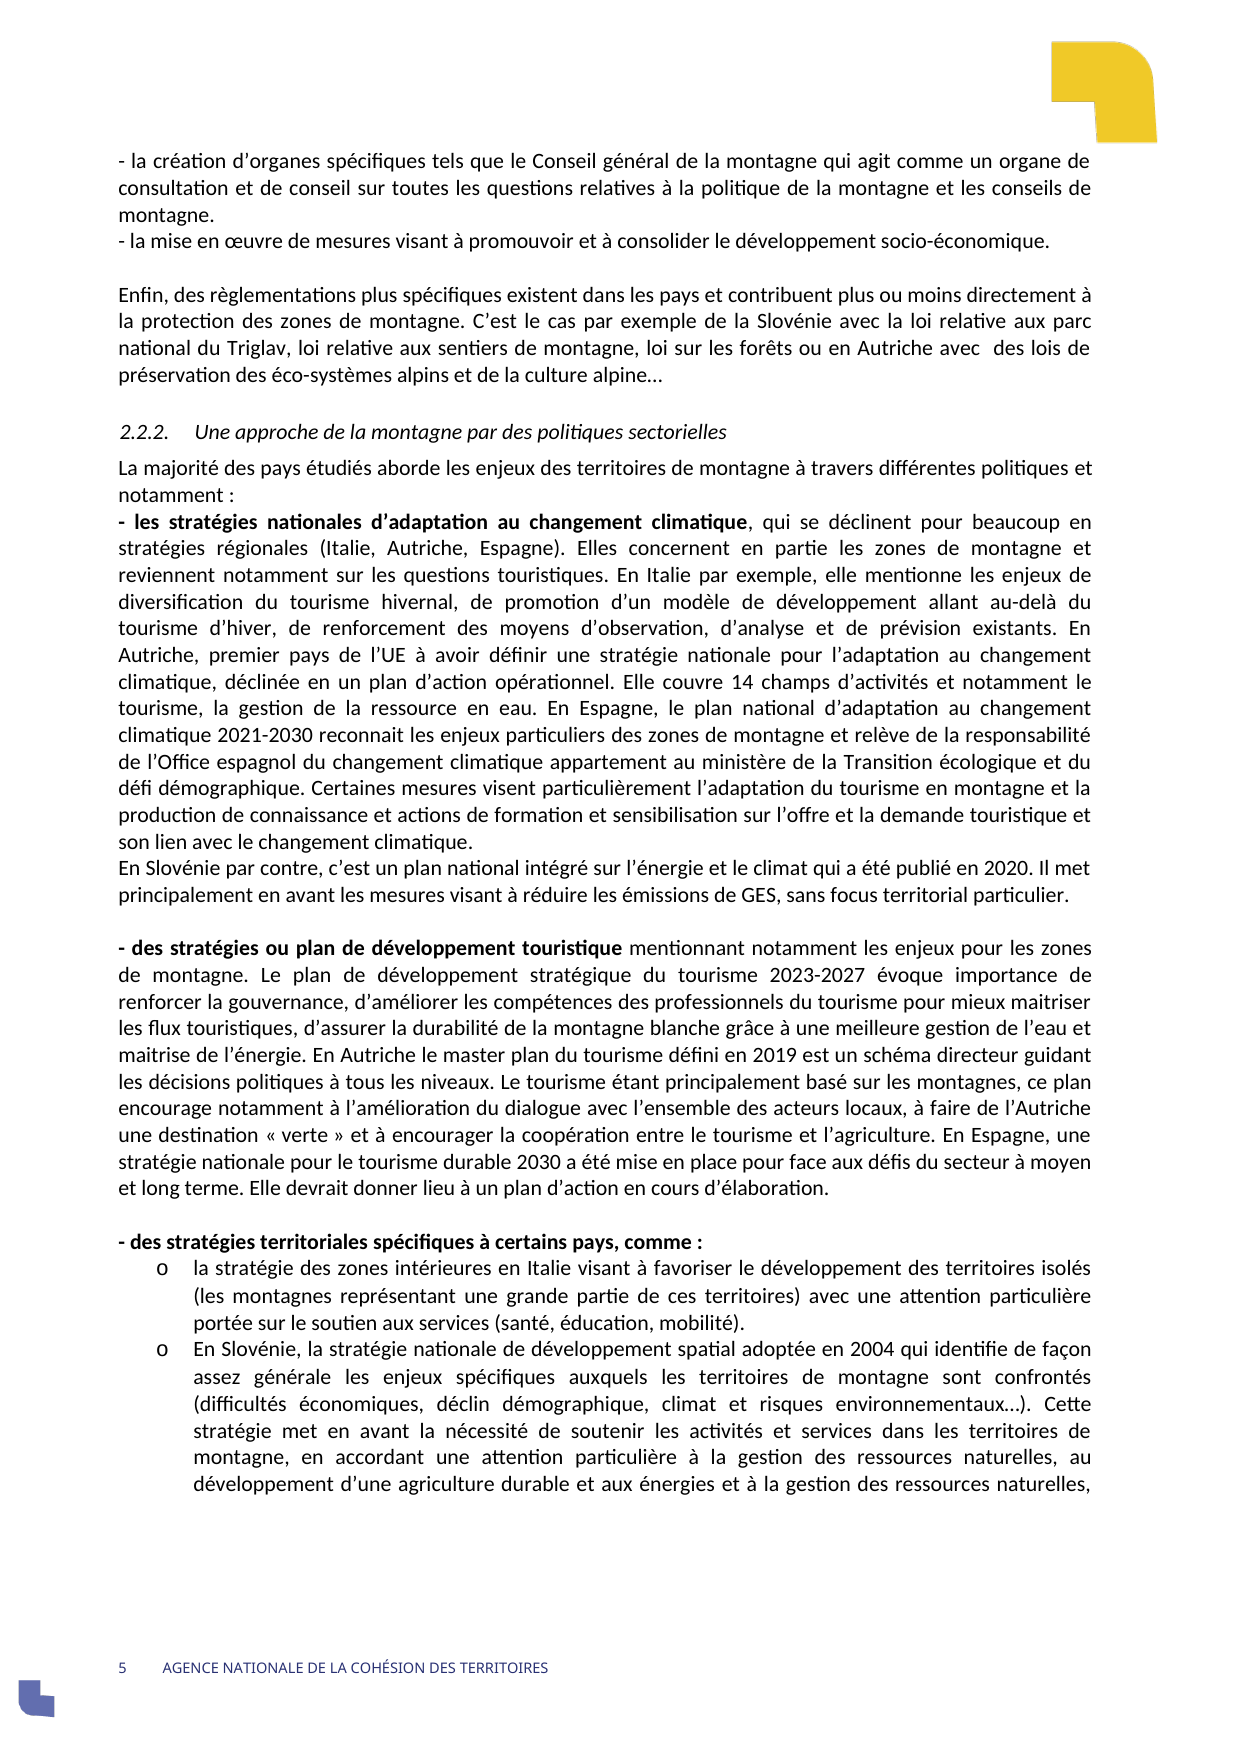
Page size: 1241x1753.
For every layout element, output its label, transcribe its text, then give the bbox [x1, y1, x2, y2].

text - la mise en œuvre de mesures visant à promouvoir et à consolider le développement socio-économique. [118, 228, 1092, 254]
text En Slovénie par contre, c’est un plan national intégré sur l’énergie et le climat qui a été publié en 2020. Il met principalement en avant les mesures visant à réduire les émissions de GES, sans focus territorial particulier. [118, 854, 1092, 908]
text - la création d’organes spécifiques tels que le Conseil général de la montagne qui agit comme un organe de consultation et de conseil sur toutes les questions relatives à la politique de la montagne et les conseils de montagne. [118, 148, 1092, 228]
text - les stratégies nationales d’adaptation au changement climatique, qui se déclinent pour beaucoup en stratégies régionales (Italie, Autriche, Espagne). Elles concernent en partie les zones de montagne et reviennent notamment sur les questions touristiques. En Italie par exemple, elle mentionne les enjeux de diversification du tourisme hivernal, de promotion d’un modèle de développement allant au-delà du tourisme d’hiver, de renforcement des moyens d’observation, d’analyse et de prévision existants. En Autriche, premier pays de l’UE à avoir définir une stratégie nationale pour l’adaptation au changement climatique, déclinée en un plan d’action opérationnel. Elle couvre 14 champs d’activités et notamment le tourisme, la gestion de la ressource en eau. En Espagne, le plan national d’adaptation au changement climatique 2021-2030 reconnait les enjeux particuliers des zones de montagne et relève de la responsabilité de l’Office espagnol du changement climatique appartement au ministère de la Transition écologique et du défi démographique. Certaines mesures visent particulièrement l’adaptation du tourisme en montagne et la production de connaissance et actions de formation et sensibilisation sur l’offre et la demande touristique et son lien avec le changement climatique. [118, 508, 1092, 854]
list la stratégie des zones intérieures en Italie visant à favoriser le développement des territoires isolés (les montagnes représentant une grande partie de ces territoires) avec une attention particulière portée sur le soutien aux services (santé, éducation, mobilité). [156, 1254, 1092, 1336]
text La majorité des pays étudiés aborde les enjeux des territoires de montagne à travers différentes politiques et notamment : [118, 454, 1092, 508]
text - des stratégies territoriales spécifiques à certains pays, comme : [118, 1228, 1092, 1254]
subtitle Une approche de la montagne par des politiques sectorielles [119, 418, 1092, 445]
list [156, 1336, 1092, 1497]
picture [7, 1671, 64, 1726]
text - des stratégies ou plan de développement touristique mentionnant notamment les enjeux pour les zones de montagne. Le plan de développement stratégique du tourisme 2023-2027 évoque importance de renforcer la gouvernance, d’améliorer les compétences des professionnels du tourisme pour mieux maitriser les flux touristiques, d’assurer la durabilité de la montagne blanche grâce à une meilleure gestion de l’eau et maitrise de l’énergie. En Autriche le master plan du tourisme défini en 2019 est un schéma directeur guidant les décisions politiques à tous les niveaux. Le tourisme étant principalement basé sur les montagnes, ce plan encourage notamment à l’amélioration du dialogue avec l’ensemble des acteurs locaux, à faire de l’Autriche une destination « verte » et à encourager la coopération entre le tourisme et l’agriculture. En Espagne, une stratégie nationale pour le tourisme durable 2030 a été mise en place pour face aux défis du secteur à moyen et long terme. Elle devrait donner lieu à un plan d’action en cours d’élaboration. [118, 934, 1092, 1201]
picture [1031, 29, 1180, 158]
text Enfin, des règlementations plus spécifiques existent dans les pays et contribuent plus ou moins directement à la protection des zones de montagne. C’est le cas par exemple de la Slovénie avec la loi relative aux parc national du Triglav, loi relative aux sentiers de montagne, loi sur les forêts ou en Autriche avec des lois de préservation des éco-systèmes alpins et de la culture alpine… [118, 281, 1092, 388]
